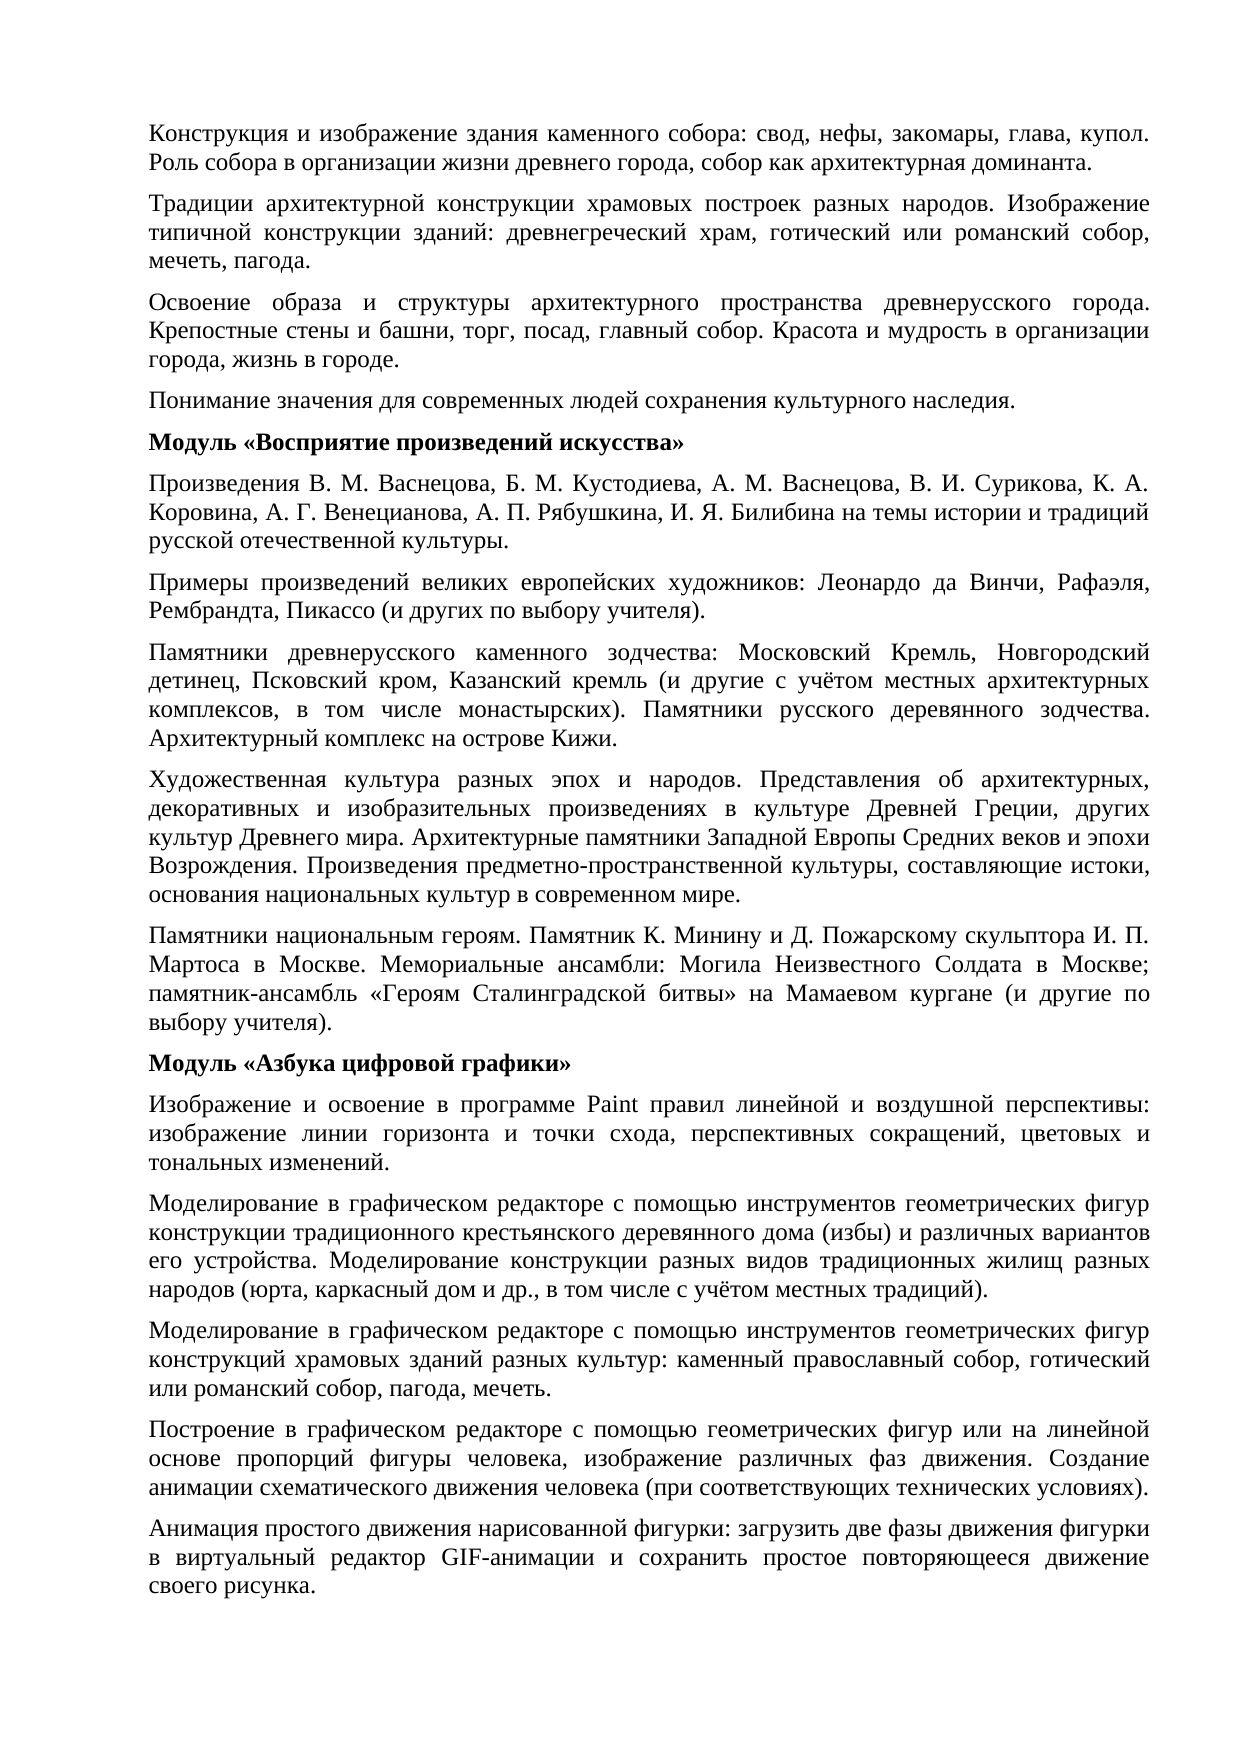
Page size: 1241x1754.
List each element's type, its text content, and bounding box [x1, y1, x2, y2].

text Памятники древнерусского каменного зодчества: Московский Кремль, Новгородский детинец, Псковский кром, Казанский кремль (и другие с учётом местных архитектурных комплексов, в том числе монастырских). Памятники русского деревянного зодчества. Архитектурный комплекс на острове Кижи. [148, 637, 1151, 752]
text Моделирование в графическом редакторе с помощью инструментов геометрических фигур конструкции традиционного крестьянского деревянного дома (избы) и различных вариантов его устройства. Моделирование конструкции разных видов традиционных жилищ разных народов (юрта, каркасный дом и др., в том числе с учётом местных традиций). [148, 1188, 1151, 1303]
text Конструкция и изображение здания каменного собора: свод, нефы, закомары, глава, купол. Роль собора в организации жизни древнего города, собор как архитектурная доминанта. [148, 118, 1151, 176]
text Модуль «Восприятие произведений искусства» [148, 427, 1151, 456]
text Моделирование в графическом редакторе с помощью инструментов геометрических фигур конструкций храмовых зданий разных культур: каменный православный собор, готический или романский собор, пагода, мечеть. [148, 1316, 1151, 1402]
text Примеры произведений великих европейских художников: Леонардо да Винчи, Рафаэля, Рембрандта, Пикассо (и других по выбору учителя). [148, 567, 1151, 624]
text Построение в графическом редакторе с помощью геометрических фигур или на линейной основе пропорций фигуры человека, изображение различных фаз движения. Создание анимации схематического движения человека (при соответствующих технических условиях). [148, 1414, 1151, 1501]
text Художественная культура разных эпох и народов. Представления об архитектурных, декоративных и изобразительных произведениях в культуре Древней Греции, других культур Древнего мира. Архитектурные памятники Западной Европы Средних веков и эпохи Возрождения. Произведения предметно-пространственной культуры, составляющие истоки, основания национальных культур в современном мире. [148, 764, 1151, 908]
text Анимация простого движения нарисованной фигурки: загрузить две фазы движения фигурки в виртуальный редактор GIF-анимации и сохранить простое повторяющееся движение своего рисунка. [148, 1513, 1151, 1599]
text Памятники национальным героям. Памятник К. Минину и Д. Пожарскому скульптора И. П. Мартоса в Москве. Мемориальные ансамбли: Могила Неизвестного Солдата в Москве; памятник-ансамбль «Героям Сталинградской битвы» на Мамаевом кургане (и другие по выбору учителя). [148, 921, 1151, 1036]
text Произведения В. М. Васнецова, Б. М. Кустодиева, А. М. Васнецова, В. И. Сурикова, К. А. Коровина, А. Г. Венецианова, А. П. Рябушкина, И. Я. Билибина на темы истории и традиций русской отечественной культуры. [148, 468, 1151, 554]
text Традиции архитектурной конструкции храмовых построек разных народов. Изображение типичной конструкции зданий: древнегреческий храм, готический или романский собор, мечеть, пагода. [148, 188, 1151, 274]
text Модуль «Азбука цифровой графики» [148, 1048, 1151, 1077]
text Освоение образа и структуры архитектурного пространства древнерусского города. Крепостные стены и башни, торг, посад, главный собор. Красота и мудрость в организации города, жизнь в городе. [148, 287, 1151, 373]
text Изображение и освоение в программе Paint правил линейной и воздушной перспективы: изображение линии горизонта и точки схода, перспективных сокращений, цветовых и тональных изменений. [148, 1089, 1151, 1176]
text Понимание значения для современных людей сохранения культурного наследия. [148, 386, 1151, 414]
